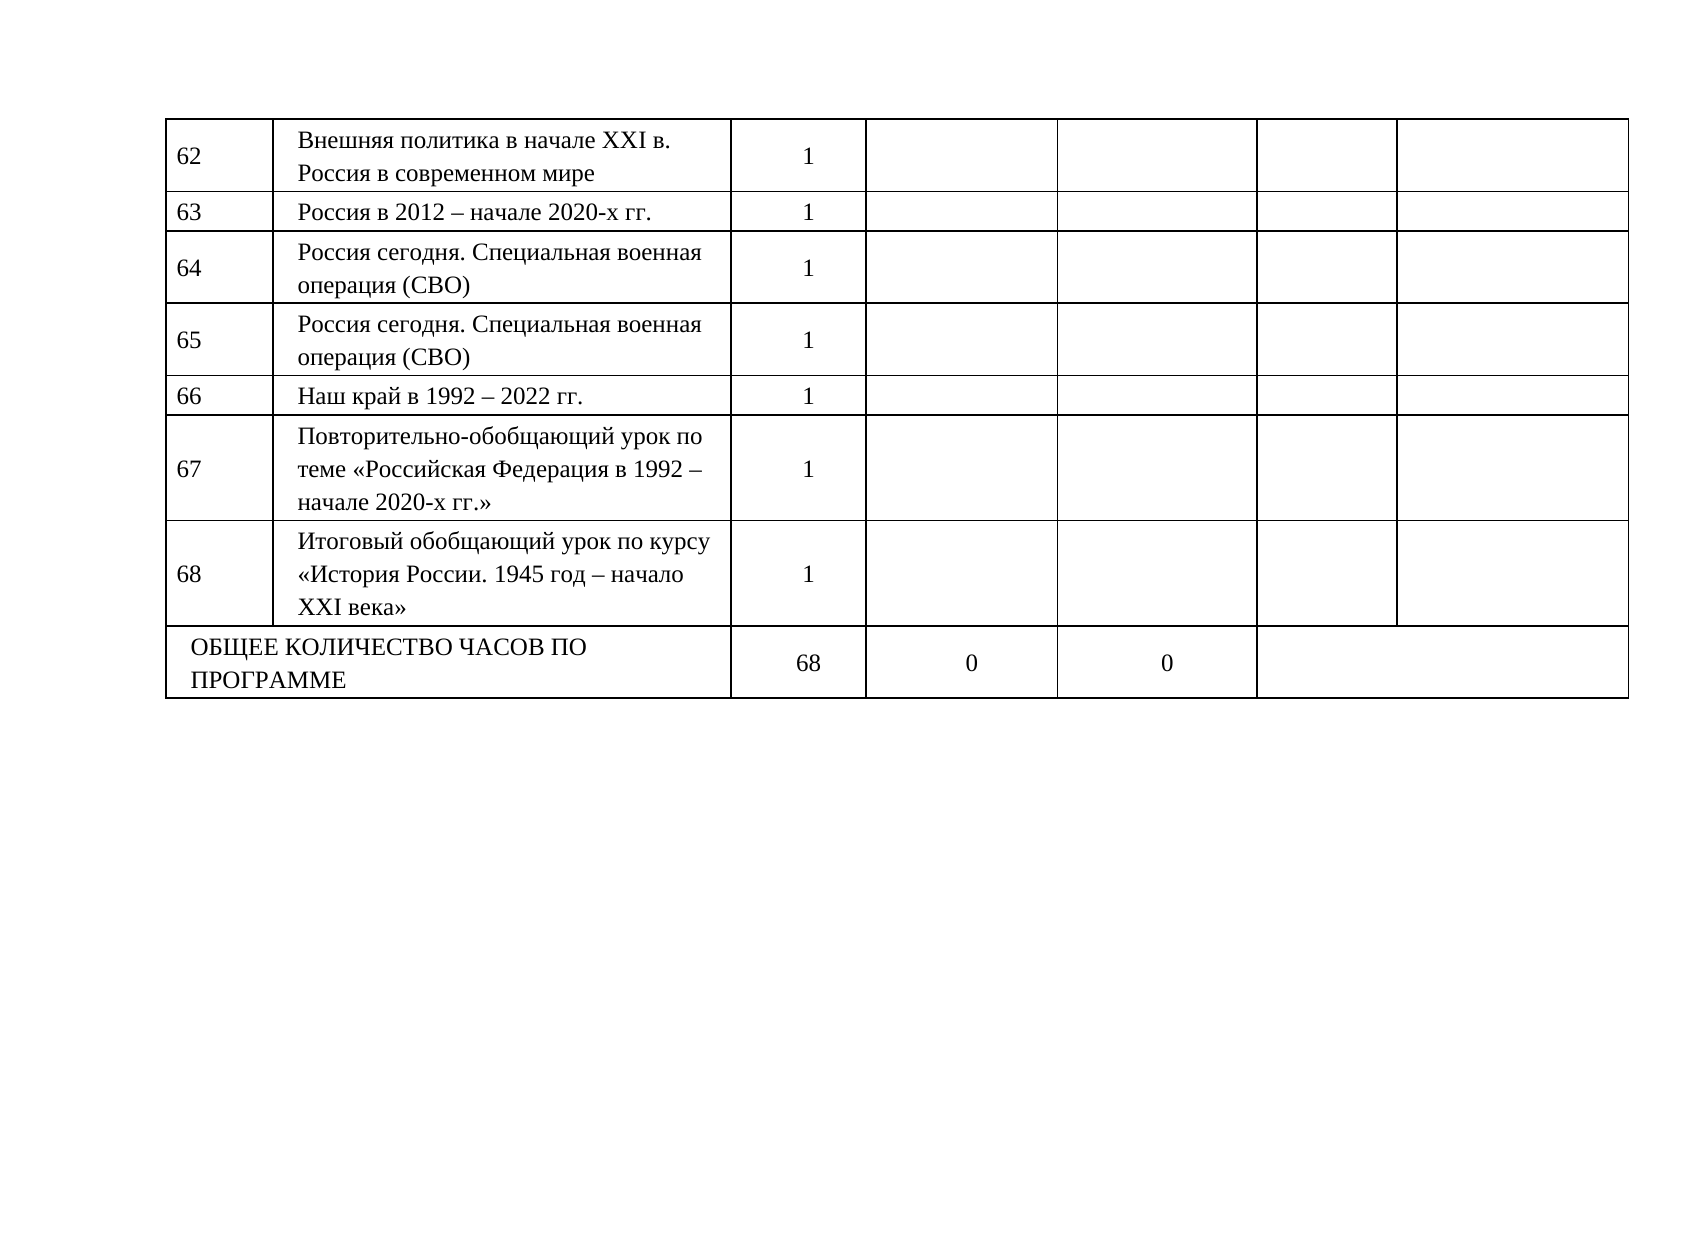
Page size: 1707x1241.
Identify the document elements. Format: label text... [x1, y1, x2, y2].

table_cell 63 [167, 192, 272, 230]
table_cell 1 [732, 304, 865, 375]
table_cell [1258, 304, 1396, 375]
table_cell [867, 304, 1057, 375]
table_cell [867, 232, 1057, 302]
table_cell [1258, 627, 1628, 697]
table_cell [1398, 521, 1628, 625]
table_cell [867, 416, 1057, 519]
table_cell 68 [732, 627, 865, 697]
table_cell [1398, 120, 1628, 191]
table_cell [1258, 232, 1396, 302]
table_cell [1058, 416, 1256, 519]
table_cell [1398, 416, 1628, 519]
table_cell 1 [732, 232, 865, 302]
table_cell Наш край в 1992 – 2022 гг. [274, 376, 730, 414]
table_cell [867, 120, 1057, 191]
table_cell Россия в 2012 – начале 2020-х гг. [274, 192, 730, 230]
table_cell [1258, 192, 1396, 230]
table_cell ОБЩЕЕ КОЛИЧЕСТВО ЧАСОВ ПО ПРОГРАММЕ [167, 627, 730, 697]
table_cell 1 [732, 192, 865, 230]
table_cell Итоговый обобщающий урок по курсу «История России. 1945 год – начало ХХI века» [274, 521, 730, 625]
table_cell 1 [732, 120, 865, 191]
table_cell 0 [867, 627, 1057, 697]
table_cell [1398, 376, 1628, 414]
table_cell 1 [732, 416, 865, 519]
table_cell [867, 521, 1057, 625]
table_cell [1398, 232, 1628, 302]
table_cell [1398, 192, 1628, 230]
table_cell 68 [167, 521, 272, 625]
table_cell 0 [1058, 627, 1256, 697]
table_cell [867, 376, 1057, 414]
table_cell 62 [167, 120, 272, 191]
table_cell [1258, 120, 1396, 191]
table_cell [1058, 304, 1256, 375]
table_cell [1058, 192, 1256, 230]
table_cell [1058, 120, 1256, 191]
table_cell [867, 192, 1057, 230]
table_cell 1 [732, 521, 865, 625]
table_cell 66 [167, 376, 272, 414]
table_cell Россия сегодня. Специальная военная операция (СВО) [274, 304, 730, 375]
table_cell [1058, 521, 1256, 625]
table_cell Повторительно-обобщающий урок по теме «Российская Федерация в 1992 – начале 2020-х гг.» [274, 416, 730, 519]
table_cell [1258, 521, 1396, 625]
table_cell [1258, 376, 1396, 414]
table_cell [1058, 376, 1256, 414]
table_cell 64 [167, 232, 272, 302]
table_cell [1398, 304, 1628, 375]
table_cell [1058, 232, 1256, 302]
table_cell Россия сегодня. Специальная военная операция (СВО) [274, 232, 730, 302]
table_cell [274, 120, 730, 191]
table_cell [1258, 416, 1396, 519]
table_cell 1 [732, 376, 865, 414]
table_cell 65 [167, 304, 272, 375]
table_cell 67 [167, 416, 272, 519]
